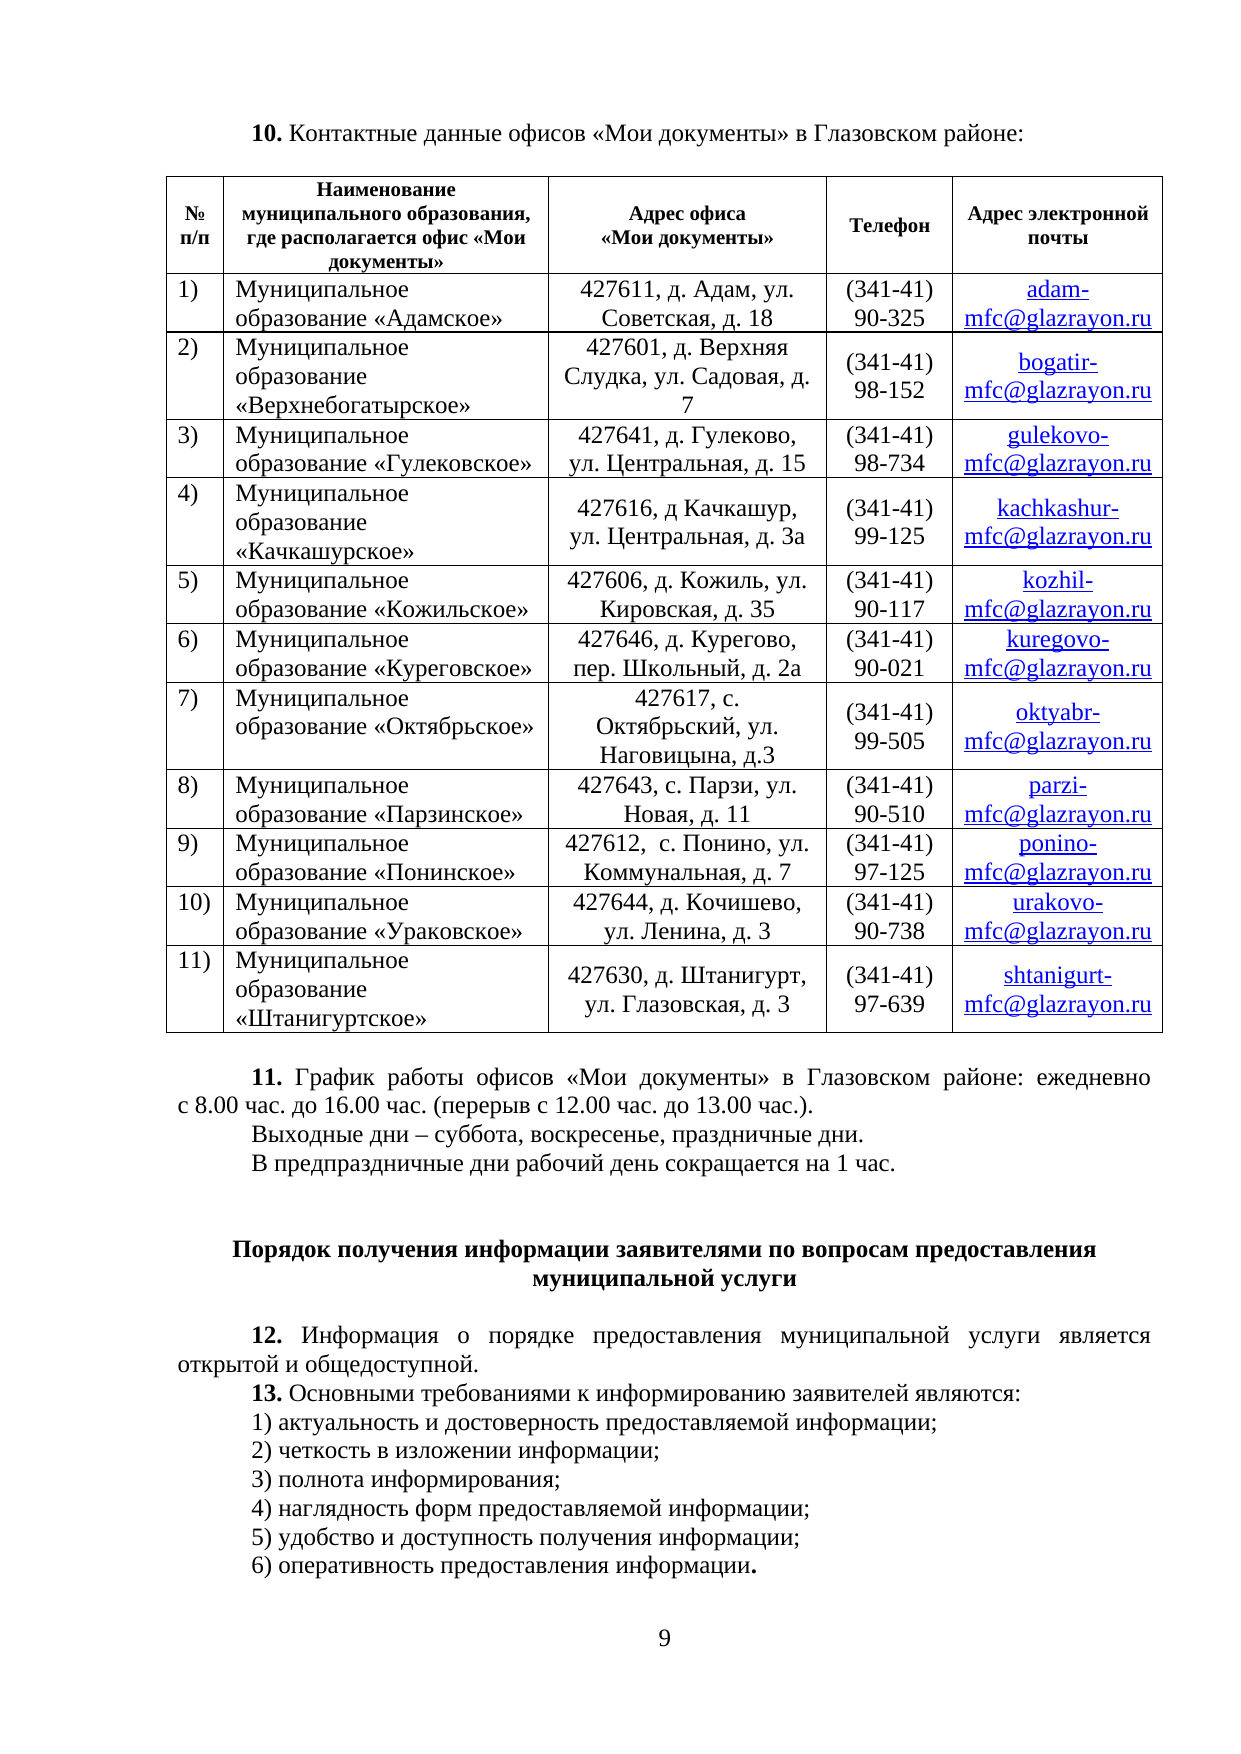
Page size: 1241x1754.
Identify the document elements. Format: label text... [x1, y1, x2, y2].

table_header № п/п [167, 177, 223, 273]
table_cell Муниципальное образование «Качкашурское» [224, 478, 548, 564]
table_cell Муниципальное образование «Куреговское» [224, 624, 548, 682]
table_cell Муниципальное образование «Верхнебогатырское» [224, 333, 548, 419]
table_cell 10) [167, 887, 223, 944]
table_cell 427606, д. Кожиль, ул. Кировская, д. 35 [549, 566, 826, 623]
table_cell 6) [167, 624, 223, 682]
table_cell kozhil-mfc@glazrayon.ru [953, 566, 1162, 623]
table_cell shtanigurt-mfc@glazrayon.ru [953, 946, 1162, 1032]
table_cell Муниципальное образование «Штанигуртское» [224, 946, 548, 1032]
text 6) оперативность предоставления информации. [177, 1550, 1152, 1579]
table_cell 427646, д. Курегово, пер. Школьный, д. 2а [549, 624, 826, 682]
table_cell Муниципальное образование «Кожильское» [224, 566, 548, 623]
table_cell (341-41) 99-125 [827, 478, 952, 564]
table_cell 427644, д. Кочишево, ул. Ленина, д. 3 [549, 887, 826, 944]
text 3) полнота информирования; [177, 1464, 1152, 1493]
text 10. Контактные данные офисов «Мои документы» в Глазовском районе: [177, 118, 1152, 147]
table_cell urakovo-mfc@glazrayon.ru [953, 887, 1162, 944]
table_cell 8) [167, 770, 223, 827]
text 4) наглядность форм предоставляемой информации; [177, 1493, 1152, 1522]
table_cell 427617, с. Октябрьский, ул. Наговицына, д.3 [549, 683, 826, 769]
text 1) актуальность и достоверность предоставляемой информации; [177, 1407, 1152, 1435]
table_cell (341-41) 98-734 [827, 420, 952, 477]
table_cell (341-41) 90-325 [827, 274, 952, 331]
table_cell Муниципальное образование «Ураковское» [224, 887, 548, 944]
table_cell 3) [167, 420, 223, 477]
table_cell 427643, с. Парзи, ул. Новая, д. 11 [549, 770, 826, 827]
text 2) четкость в изложении информации; [177, 1435, 1152, 1464]
table_cell 4) [167, 478, 223, 564]
table_cell kuregovo-mfc@glazrayon.ru [953, 624, 1162, 682]
text Выходные дни – суббота, воскресенье, праздничные дни. [177, 1119, 1152, 1148]
table_cell 9) [167, 829, 223, 886]
table_cell Муниципальное образование «Гулековское» [224, 420, 548, 477]
table_cell 7) [167, 683, 223, 769]
table_cell (341-41) 90-510 [827, 770, 952, 827]
table_header Наименование муниципального образования, где располагается офис «Мои документы» [224, 177, 548, 273]
table_cell 427601, д. Верхняя Слудка, ул. Садовая, д. 7 [549, 333, 826, 419]
table_cell (341-41) 98-152 [827, 333, 952, 419]
table_cell Муниципальное образование «Октябрьское» [224, 683, 548, 769]
table_cell (341-41) 97-125 [827, 829, 952, 886]
text 5) удобство и доступность получения информации; [177, 1522, 1152, 1550]
table_cell Муниципальное образование «Адамское» [224, 274, 548, 331]
table_cell (341-41) 90-738 [827, 887, 952, 944]
table_cell 427641, д. Гулеково, ул. Центральная, д. 15 [549, 420, 826, 477]
table_cell 427611, д. Адам, ул. Советская, д. 18 [549, 274, 826, 331]
table_cell 427616, д Качкашур, ул. Центральная, д. 3а [549, 478, 826, 564]
table_cell Муниципальное образование «Парзинское» [224, 770, 548, 827]
table_cell parzi-mfc@glazrayon.ru [953, 770, 1162, 827]
table_cell kachkashur-mfc@glazrayon.ru [953, 478, 1162, 564]
table_cell 427612, с. Понино, ул. Коммунальная, д. 7 [549, 829, 826, 886]
text 12. Информация о порядке предоставления муниципальной услуги является открытой и общедоступной. [177, 1320, 1152, 1378]
table_cell (341-41) 90-117 [827, 566, 952, 623]
table_header Адрес офиса «Мои документы» [549, 177, 826, 273]
table_cell (341-41) 97-639 [827, 946, 952, 1032]
table_cell ponino-mfc@glazrayon.ru [953, 829, 1162, 886]
text Порядок получения информации заявителями по вопросам предоставления муниципальной услуги [177, 1234, 1152, 1292]
table_cell (341-41) 90-021 [827, 624, 952, 682]
table_cell 5) [167, 566, 223, 623]
text В предпраздничные дни рабочий день сокращается на 1 час. [177, 1148, 1152, 1177]
table_cell oktyabr-mfc@glazrayon.ru [953, 683, 1162, 769]
table_cell adam-mfc@glazrayon.ru [953, 274, 1162, 331]
table_cell bogatir-mfc@glazrayon.ru [953, 333, 1162, 419]
table_cell 427630, д. Штанигурт, ул. Глазовская, д. 3 [549, 946, 826, 1032]
table_cell 2) [167, 333, 223, 419]
table_header Адрес электронной почты [953, 177, 1162, 273]
table_cell Муниципальное образование «Понинское» [224, 829, 548, 886]
text 13. Основными требованиями к информированию заявителей являются: [177, 1378, 1152, 1407]
table_cell (341-41) 99-505 [827, 683, 952, 769]
table_header Телефон [827, 177, 952, 273]
text 11. График работы офисов «Мои документы» в Глазовском районе: ежедневно с 8.00 час. до 16.00 час. (перерыв с 12.00 час. до 13.00 час.). [177, 1062, 1152, 1119]
table_cell 11) [167, 946, 223, 1032]
table_cell 1) [167, 274, 223, 331]
table_cell gulekovo-mfc@glazrayon.ru [953, 420, 1162, 477]
